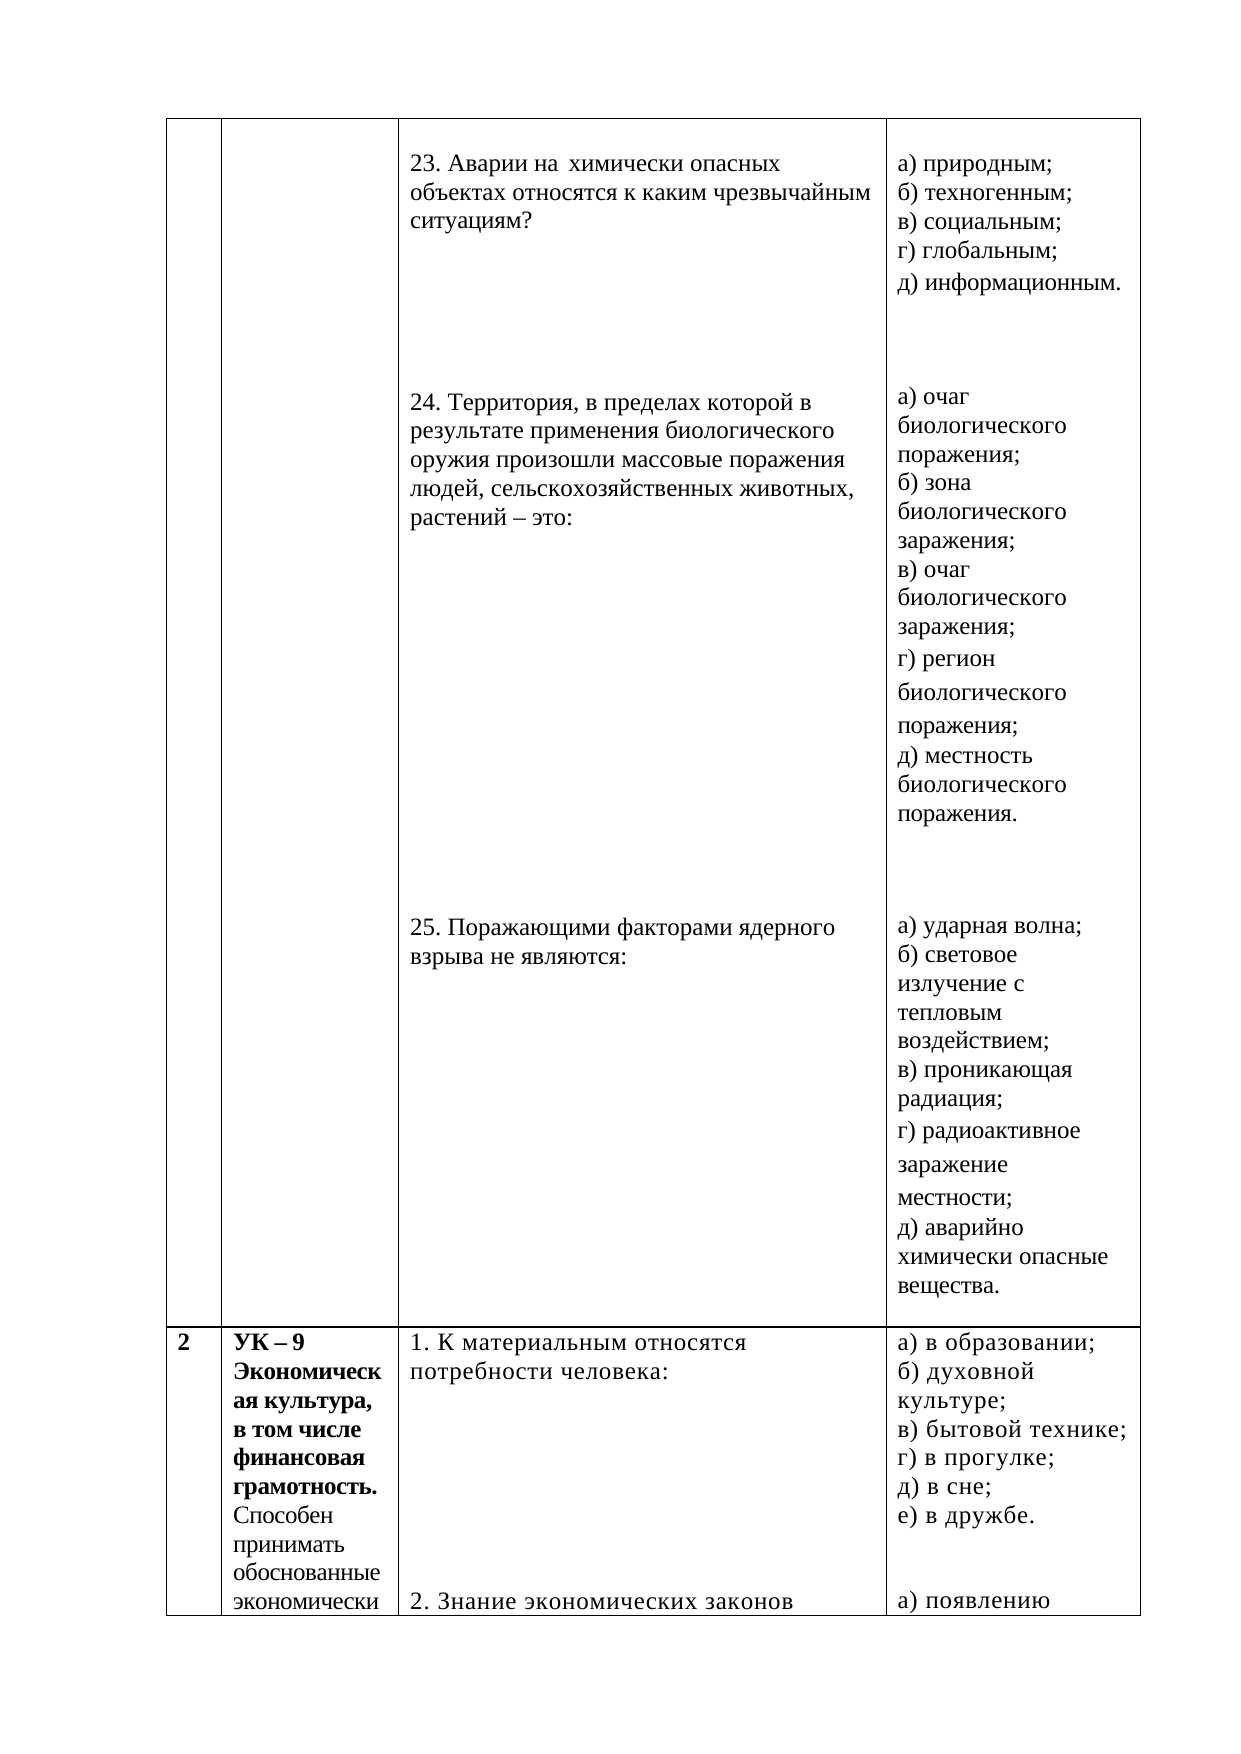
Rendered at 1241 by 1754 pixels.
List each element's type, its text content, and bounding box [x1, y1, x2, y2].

table_cell 1 [167, 119, 221, 1326]
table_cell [887, 119, 1140, 1326]
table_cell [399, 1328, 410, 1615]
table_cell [399, 119, 886, 1326]
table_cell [222, 119, 398, 1326]
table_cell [222, 1328, 398, 1615]
table_cell 2 [167, 1328, 221, 1615]
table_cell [887, 1328, 1140, 1615]
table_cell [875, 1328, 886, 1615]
